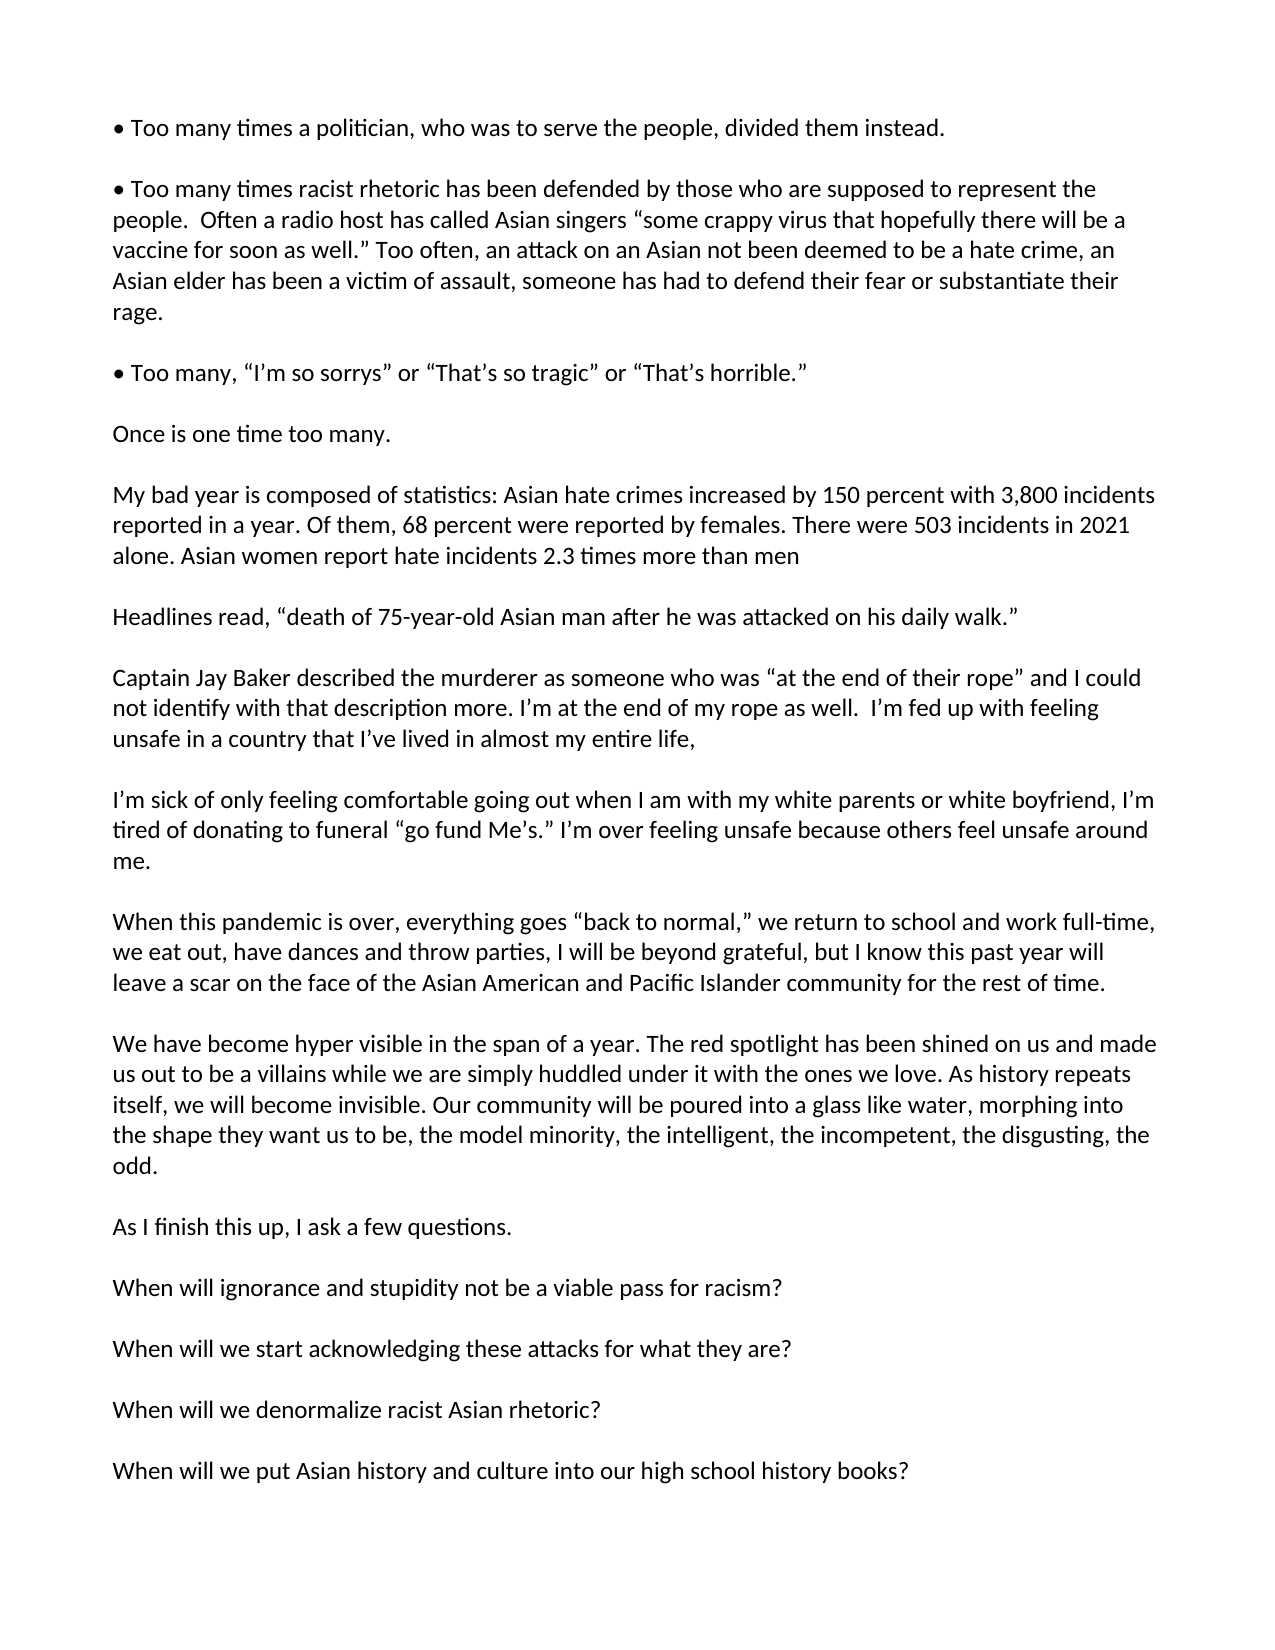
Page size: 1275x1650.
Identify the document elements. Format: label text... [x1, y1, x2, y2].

text My bad year is composed of statistics: Asian hate crimes increased by 150 percent with 3,800 incidents reported in a year. Of them, 68 percent were reported by females. There were 503 incidents in 2021 alone. Asian women report hate incidents 2.3 times more than men [112, 479, 1162, 570]
text • Too many times a politician, who was to serve the people, divided them instead. [112, 112, 1162, 143]
text As I finish this up, I ask a few questions. [112, 1211, 1162, 1242]
text • Too many, “I’m so sorrys” or “That’s so tragic” or “That’s horrible.” [112, 357, 1162, 387]
text When will ignorance and stupidity not be a viable pass for racism? [112, 1272, 1162, 1303]
text When will we put Asian history and culture into our high school history books? [112, 1455, 1162, 1486]
text Headlines read, “death of 75-year-old Asian man after he was attacked on his daily walk.” [112, 601, 1162, 631]
text • Too many times racist rhetoric has been defended by those who are supposed to represent the people. Often a radio host has called Asian singers “some crappy virus that hopefully there will be a vaccine for soon as well.” Too often, an attack on an Asian not been deemed to be a hate crime, an Asian elder has been a victim of assault, someone has had to defend their fear or substantiate their rage. [112, 173, 1162, 326]
text We have become hyper visible in the span of a year. The red spotlight has been shined on us and made us out to be a villains while we are simply huddled under it with the ones we love. As history repeats itself, we will become invisible. Our community will be poured into a glass like water, morphing into the shape they want us to be, the model minority, the intelligent, the incompetent, the disgusting, the odd. [112, 1028, 1162, 1181]
text I’m sick of only feeling comfortable going out when I am with my white parents or white boyfriend, I’m tired of donating to funeral “go fund Me’s.” I’m over feeling unsafe because others feel unsafe around me. [112, 784, 1162, 876]
text When will we start acknowledging these attacks for what they are? [112, 1333, 1162, 1364]
text Captain Jay Baker described the murderer as someone who was “at the end of their rope” and I could not identify with that description more. I’m at the end of my rope as well. I’m fed up with feeling unsafe in a country that I’ve lived in almost my entire life, [112, 662, 1162, 753]
text Once is one time too many. [112, 418, 1162, 448]
text When will we denormalize racist Asian rhetoric? [112, 1394, 1162, 1425]
text When this pandemic is over, everything goes “back to normal,” we return to school and work full-time, we eat out, have dances and throw parties, I will be beyond grateful, but I know this past year will leave a scar on the face of the Asian American and Pacific Islander community for the rest of time. [112, 906, 1162, 998]
